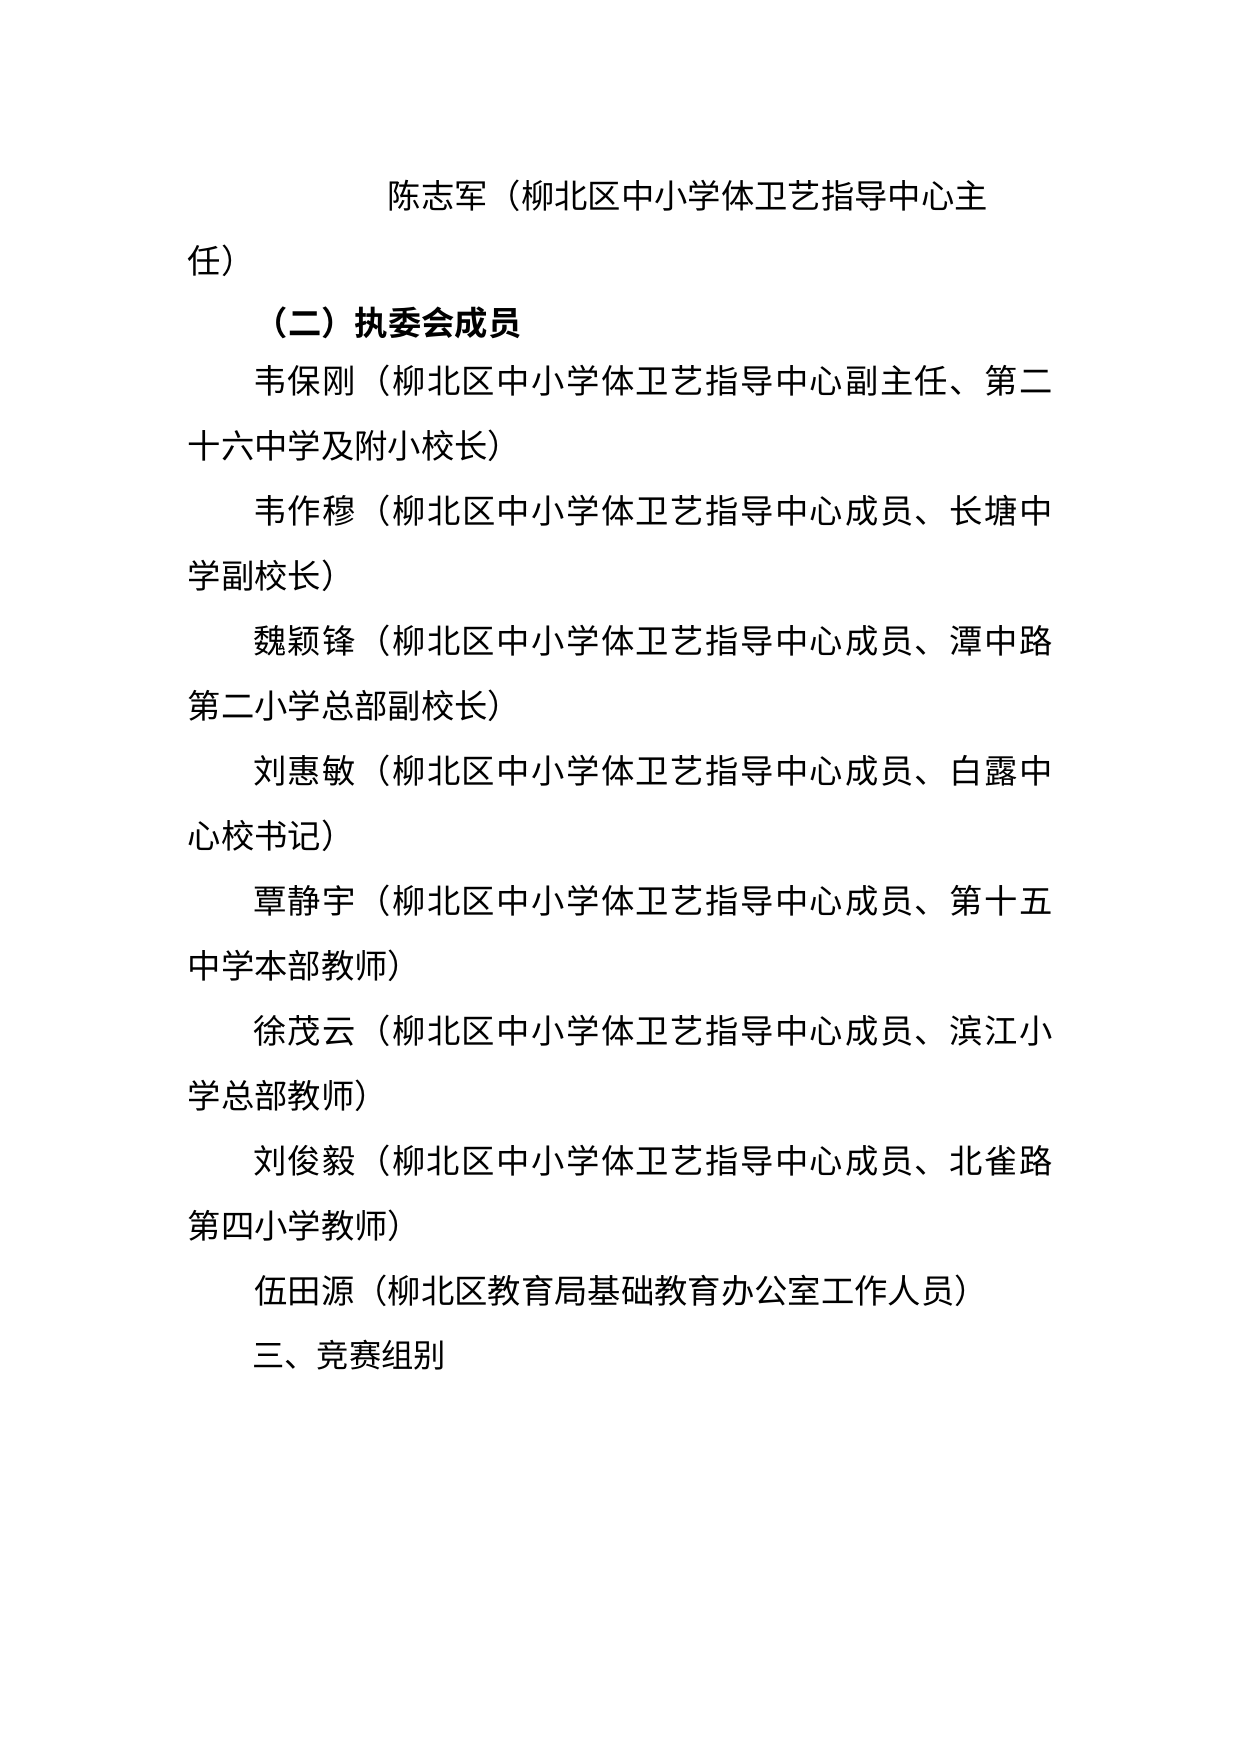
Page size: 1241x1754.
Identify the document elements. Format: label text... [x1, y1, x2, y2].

text 刘惠敏（柳北区中小学体卫艺指导中心成员、白露中心校书记） [187, 736, 1053, 866]
text 覃静宇（柳北区中小学体卫艺指导中心成员、第十五中学本部教师） [187, 866, 1053, 996]
text 韦作穆（柳北区中小学体卫艺指导中心成员、长塘中学副校长） [187, 476, 1053, 606]
text 徐茂云（柳北区中小学体卫艺指导中心成员、滨江小学总部教师） [187, 996, 1053, 1126]
text 韦保刚（柳北区中小学体卫艺指导中心副主任、第二十六中学及附小校长） [187, 346, 1053, 476]
text 伍田源（柳北区教育局基础教育办公室工作人员） [187, 1256, 1053, 1321]
text 三、竞赛组别 [187, 1321, 1053, 1386]
text 陈志军（柳北区中小学体卫艺指导中心主任） [187, 162, 1053, 292]
text 刘俊毅（柳北区中小学体卫艺指导中心成员、北雀路第四小学教师） [187, 1126, 1053, 1256]
text 魏颖锋（柳北区中小学体卫艺指导中心成员、潭中路第二小学总部副校长） [187, 606, 1053, 736]
text （二）执委会成员 [187, 292, 1053, 346]
